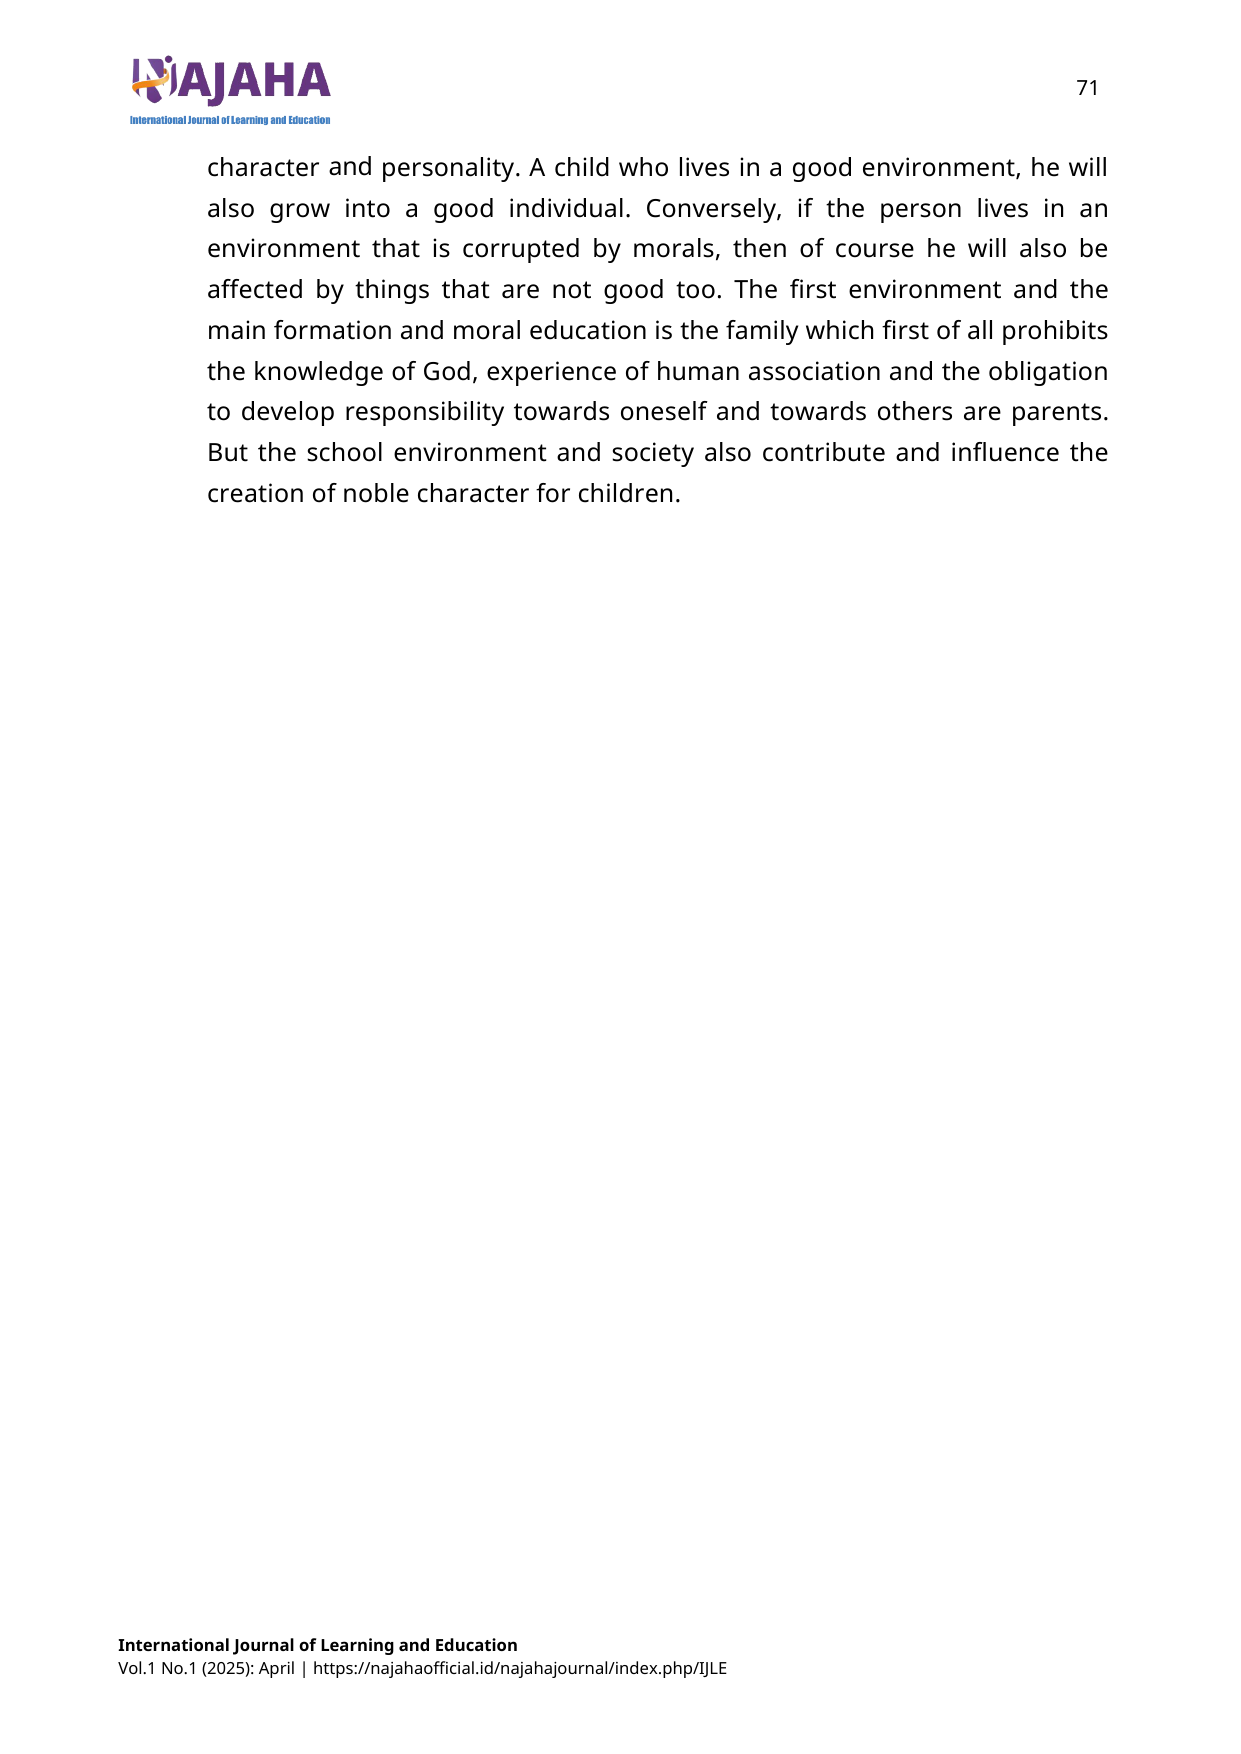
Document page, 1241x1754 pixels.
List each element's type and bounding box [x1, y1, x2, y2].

picture [125, 52, 337, 128]
list [177, 148, 1111, 509]
